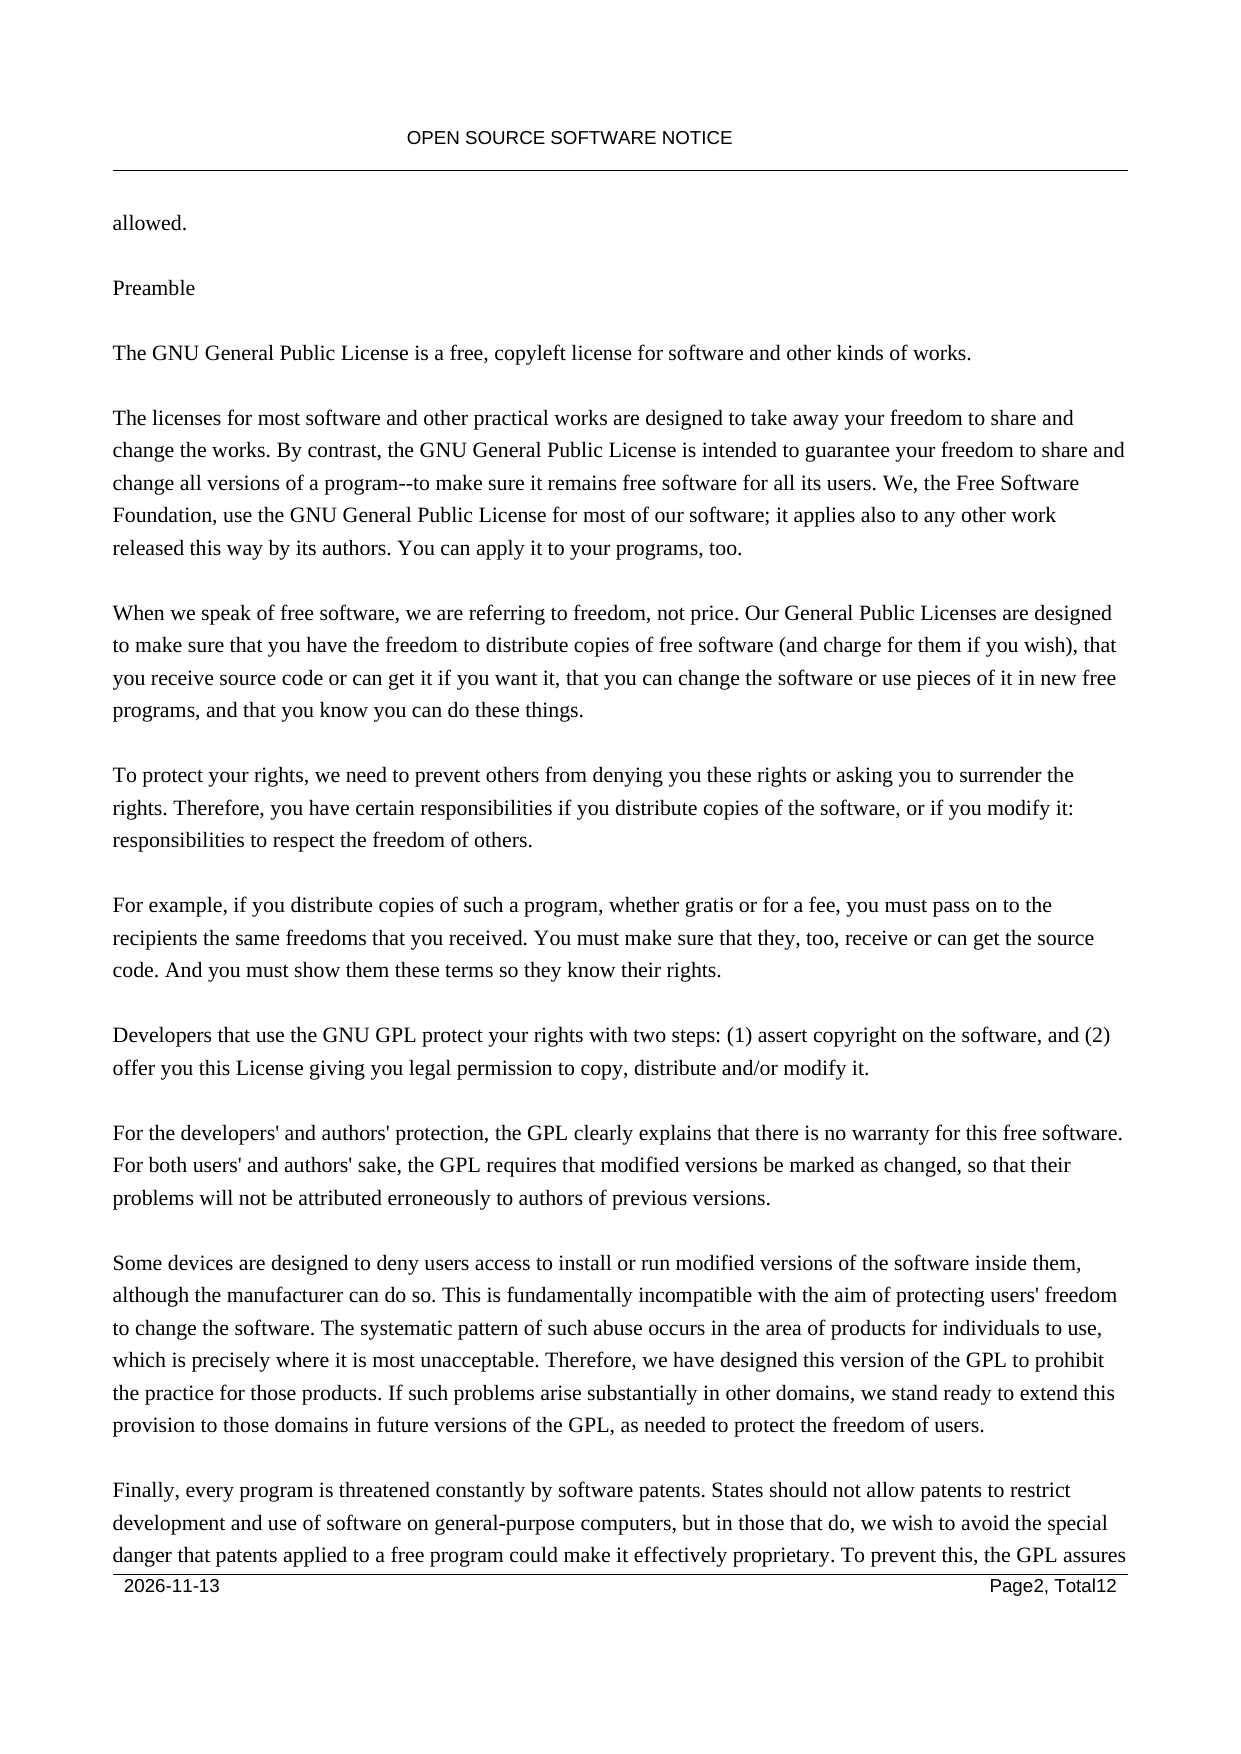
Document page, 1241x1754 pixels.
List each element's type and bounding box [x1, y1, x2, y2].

text [112, 206, 1128, 1571]
